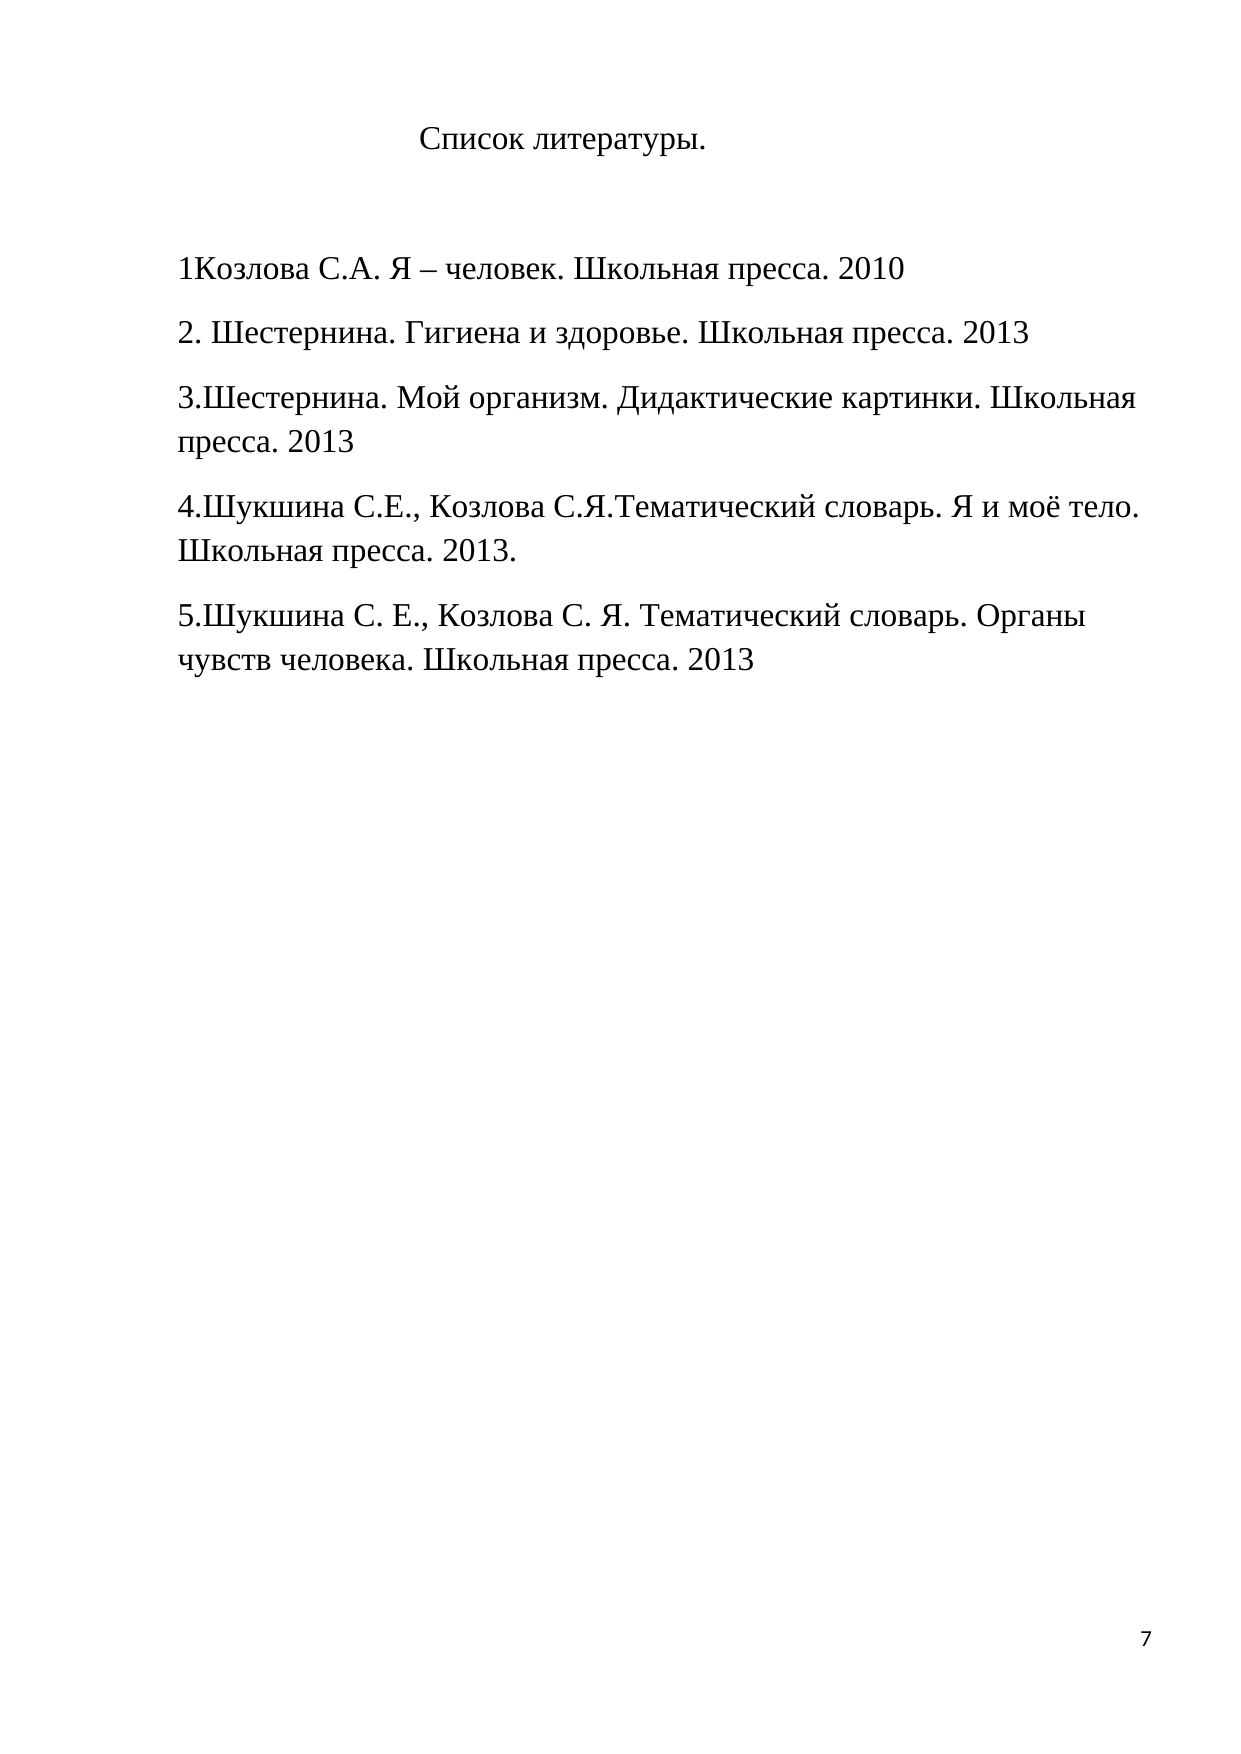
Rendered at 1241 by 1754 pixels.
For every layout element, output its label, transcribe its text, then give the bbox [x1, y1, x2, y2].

text 3.Шестернина. Мой организм. Дидактические картинки. Школьная пресса. 2013 [177, 378, 1152, 460]
text 2. Шестернина. Гигиена и здоровье. Школьная пресса. 2013 [177, 313, 1152, 351]
text Список литературы. [177, 118, 1152, 156]
text 1Козлова С.А. Я – человек. Школьная пресса. 2010 [177, 248, 1152, 286]
text 5.Шукшина С. Е., Козлова С. Я. Тематический словарь. Органы чувств человека. Школьная пресса. 2013 [177, 596, 1152, 678]
text 4.Шукшина С.Е., Козлова С.Я.Тематический словарь. Я и моё тело. Школьная пресса. 2013. [177, 487, 1152, 569]
